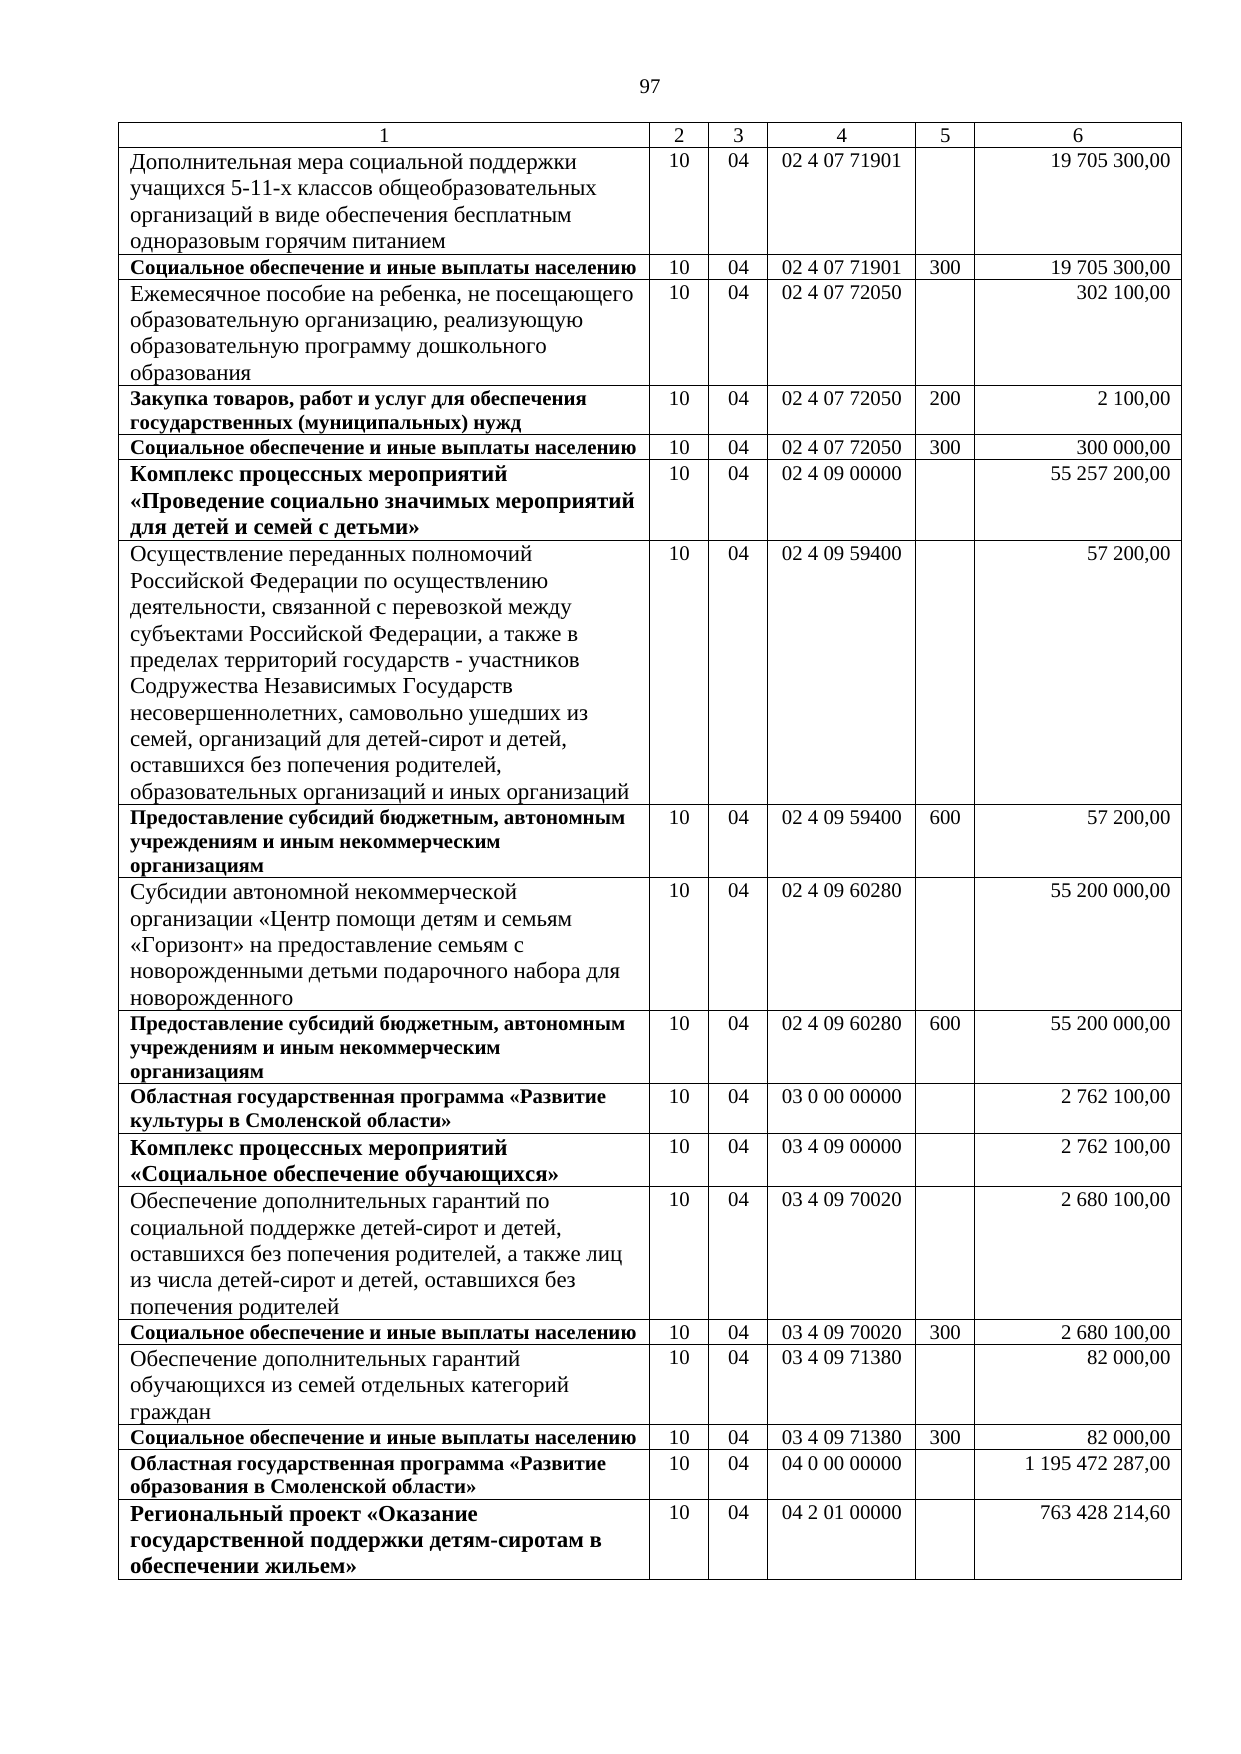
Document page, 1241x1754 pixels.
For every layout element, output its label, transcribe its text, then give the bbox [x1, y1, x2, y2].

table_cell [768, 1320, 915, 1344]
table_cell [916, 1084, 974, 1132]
table_header 5 [916, 123, 974, 147]
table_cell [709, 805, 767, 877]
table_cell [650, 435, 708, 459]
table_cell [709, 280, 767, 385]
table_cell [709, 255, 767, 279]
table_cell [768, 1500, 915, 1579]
table_header 3 [709, 123, 767, 147]
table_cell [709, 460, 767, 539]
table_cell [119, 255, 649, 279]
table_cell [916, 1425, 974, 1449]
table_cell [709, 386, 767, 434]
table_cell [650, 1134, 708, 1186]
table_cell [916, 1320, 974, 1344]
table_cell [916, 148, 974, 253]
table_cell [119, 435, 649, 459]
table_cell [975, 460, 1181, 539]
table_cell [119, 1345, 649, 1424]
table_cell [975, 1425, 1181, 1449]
table_header 4 [768, 123, 915, 147]
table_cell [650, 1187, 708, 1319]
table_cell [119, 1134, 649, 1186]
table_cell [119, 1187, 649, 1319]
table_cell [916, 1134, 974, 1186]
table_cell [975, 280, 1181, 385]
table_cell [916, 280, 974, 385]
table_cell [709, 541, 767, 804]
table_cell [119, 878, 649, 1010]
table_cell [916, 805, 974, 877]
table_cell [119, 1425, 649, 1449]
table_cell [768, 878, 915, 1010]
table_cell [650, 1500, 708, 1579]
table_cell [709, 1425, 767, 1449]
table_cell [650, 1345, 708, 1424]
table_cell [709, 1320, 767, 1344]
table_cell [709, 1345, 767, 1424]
table_header 6 [975, 123, 1181, 147]
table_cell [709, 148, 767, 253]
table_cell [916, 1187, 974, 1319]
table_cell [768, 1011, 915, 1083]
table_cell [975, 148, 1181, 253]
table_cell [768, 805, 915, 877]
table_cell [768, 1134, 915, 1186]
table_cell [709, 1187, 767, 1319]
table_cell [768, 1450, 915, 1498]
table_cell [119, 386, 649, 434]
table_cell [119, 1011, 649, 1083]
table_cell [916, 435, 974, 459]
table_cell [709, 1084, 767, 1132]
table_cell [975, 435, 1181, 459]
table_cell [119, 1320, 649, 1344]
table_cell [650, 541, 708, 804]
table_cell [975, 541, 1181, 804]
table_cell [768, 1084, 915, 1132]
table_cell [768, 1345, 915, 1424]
table_header 1 [119, 123, 649, 147]
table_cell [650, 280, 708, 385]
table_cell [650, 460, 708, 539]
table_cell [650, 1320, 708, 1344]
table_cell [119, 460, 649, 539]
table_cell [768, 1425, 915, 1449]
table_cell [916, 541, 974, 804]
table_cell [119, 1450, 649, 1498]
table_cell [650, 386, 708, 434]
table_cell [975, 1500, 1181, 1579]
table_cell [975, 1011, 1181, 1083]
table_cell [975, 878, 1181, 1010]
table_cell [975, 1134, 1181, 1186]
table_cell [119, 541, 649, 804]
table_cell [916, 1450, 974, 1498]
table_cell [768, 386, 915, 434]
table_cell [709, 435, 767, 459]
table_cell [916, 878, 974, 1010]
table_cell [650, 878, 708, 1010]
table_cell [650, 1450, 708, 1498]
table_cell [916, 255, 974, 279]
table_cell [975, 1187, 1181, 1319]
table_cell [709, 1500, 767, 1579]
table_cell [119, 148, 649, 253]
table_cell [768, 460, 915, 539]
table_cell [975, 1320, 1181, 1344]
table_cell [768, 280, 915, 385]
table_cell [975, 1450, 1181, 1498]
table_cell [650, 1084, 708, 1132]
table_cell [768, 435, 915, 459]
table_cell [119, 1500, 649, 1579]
table_header 2 [650, 123, 708, 147]
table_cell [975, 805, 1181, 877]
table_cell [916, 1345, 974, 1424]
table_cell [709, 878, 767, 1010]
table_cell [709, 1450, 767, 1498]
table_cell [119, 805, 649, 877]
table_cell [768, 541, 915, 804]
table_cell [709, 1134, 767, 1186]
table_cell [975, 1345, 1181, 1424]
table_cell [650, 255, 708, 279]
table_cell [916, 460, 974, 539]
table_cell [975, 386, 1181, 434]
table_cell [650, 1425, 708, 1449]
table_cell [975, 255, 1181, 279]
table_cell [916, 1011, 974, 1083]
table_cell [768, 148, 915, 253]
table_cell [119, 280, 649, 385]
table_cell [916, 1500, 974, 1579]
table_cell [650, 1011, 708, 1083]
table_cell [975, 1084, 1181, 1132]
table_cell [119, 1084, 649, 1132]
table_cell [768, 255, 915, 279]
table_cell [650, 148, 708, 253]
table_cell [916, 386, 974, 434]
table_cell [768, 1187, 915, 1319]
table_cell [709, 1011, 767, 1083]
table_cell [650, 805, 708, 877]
